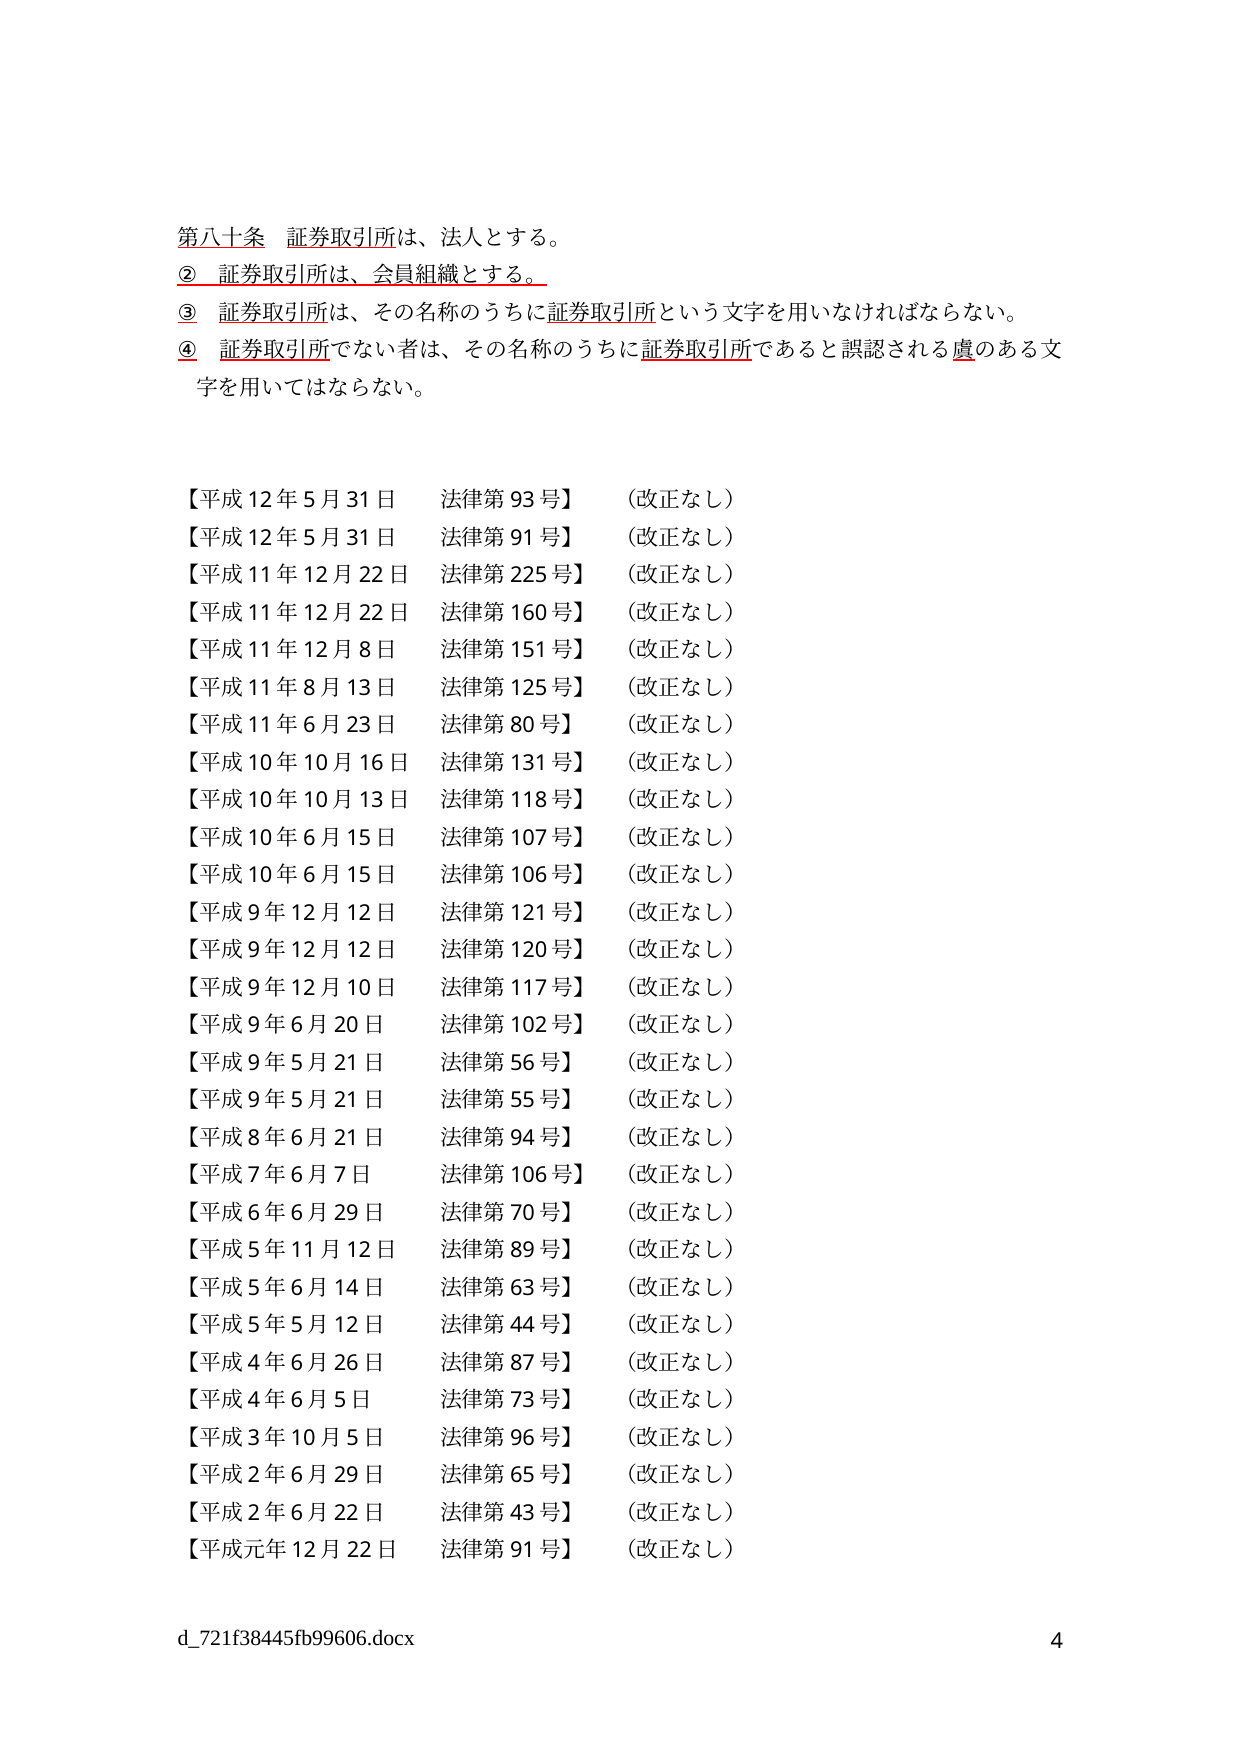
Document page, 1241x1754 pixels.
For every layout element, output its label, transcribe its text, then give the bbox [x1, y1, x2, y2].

text 【平成11年12月22日 法律第225号】 （改正なし） [177, 554, 1063, 592]
text 【平成9年12月10日 法律第117号】 （改正なし） [177, 967, 1063, 1004]
text 【平成12年5月31日 法律第93号】 （改正なし） [177, 479, 1063, 517]
text 【平成9年6月20日 法律第102号】 （改正なし） [177, 1004, 1063, 1042]
text 【平成元年12月22日 法律第91号】 （改正なし） [177, 1529, 1063, 1567]
text 【平成10年6月15日 法律第106号】 （改正なし） [177, 854, 1063, 892]
text 【平成2年6月29日 法律第65号】 （改正なし） [177, 1454, 1063, 1492]
text 【平成6年6月29日 法律第70号】 （改正なし） [177, 1192, 1063, 1229]
text 【平成5年5月12日 法律第44号】 （改正なし） [177, 1304, 1063, 1342]
text 【平成2年6月22日 法律第43号】 （改正なし） [177, 1492, 1063, 1529]
text 【平成5年11月12日 法律第89号】 （改正なし） [177, 1229, 1063, 1267]
text 【平成11年8月13日 法律第125号】 （改正なし） [177, 667, 1063, 704]
text 【平成9年5月21日 法律第55号】 （改正なし） [177, 1079, 1063, 1117]
text 【平成11年12月22日 法律第160号】 （改正なし） [177, 592, 1063, 629]
text 【平成7年6月7日 法律第106号】 （改正なし） [177, 1154, 1063, 1192]
text 【平成10年10月13日 法律第118号】 （改正なし） [177, 779, 1063, 817]
text 【平成9年12月12日 法律第121号】 （改正なし） [177, 892, 1063, 929]
text 【平成5年6月14日 法律第63号】 （改正なし） [177, 1267, 1063, 1304]
text 【平成8年6月21日 法律第94号】 （改正なし） [177, 1117, 1063, 1154]
text ② 証券取引所は、会員組織とする。 [177, 254, 1063, 292]
text 【平成4年6月26日 法律第87号】 （改正なし） [177, 1342, 1063, 1379]
text 【平成10年6月15日 法律第107号】 （改正なし） [177, 817, 1063, 854]
text 【平成11年12月8日 法律第151号】 （改正なし） [177, 629, 1063, 667]
text 【平成3年10月5日 法律第96号】 （改正なし） [177, 1417, 1063, 1454]
text ④ 証券取引所でない者は、その名称のうちに証券取引所であると誤認される虞のある文字を用いてはならない。 [177, 329, 1063, 404]
text 【平成9年5月21日 法律第56号】 （改正なし） [177, 1042, 1063, 1079]
text ③ 証券取引所は、その名称のうちに証券取引所という文字を用いなければならない。 [177, 292, 1063, 329]
text 【平成9年12月12日 法律第120号】 （改正なし） [177, 929, 1063, 967]
text 【平成4年6月5日 法律第73号】 （改正なし） [177, 1379, 1063, 1417]
text 【平成11年6月23日 法律第80号】 （改正なし） [177, 704, 1063, 742]
text 【平成12年5月31日 法律第91号】 （改正なし） [177, 517, 1063, 554]
text 第八十条 証券取引所は、法人とする。 [177, 217, 1063, 254]
text 【平成10年10月16日 法律第131号】 （改正なし） [177, 742, 1063, 779]
